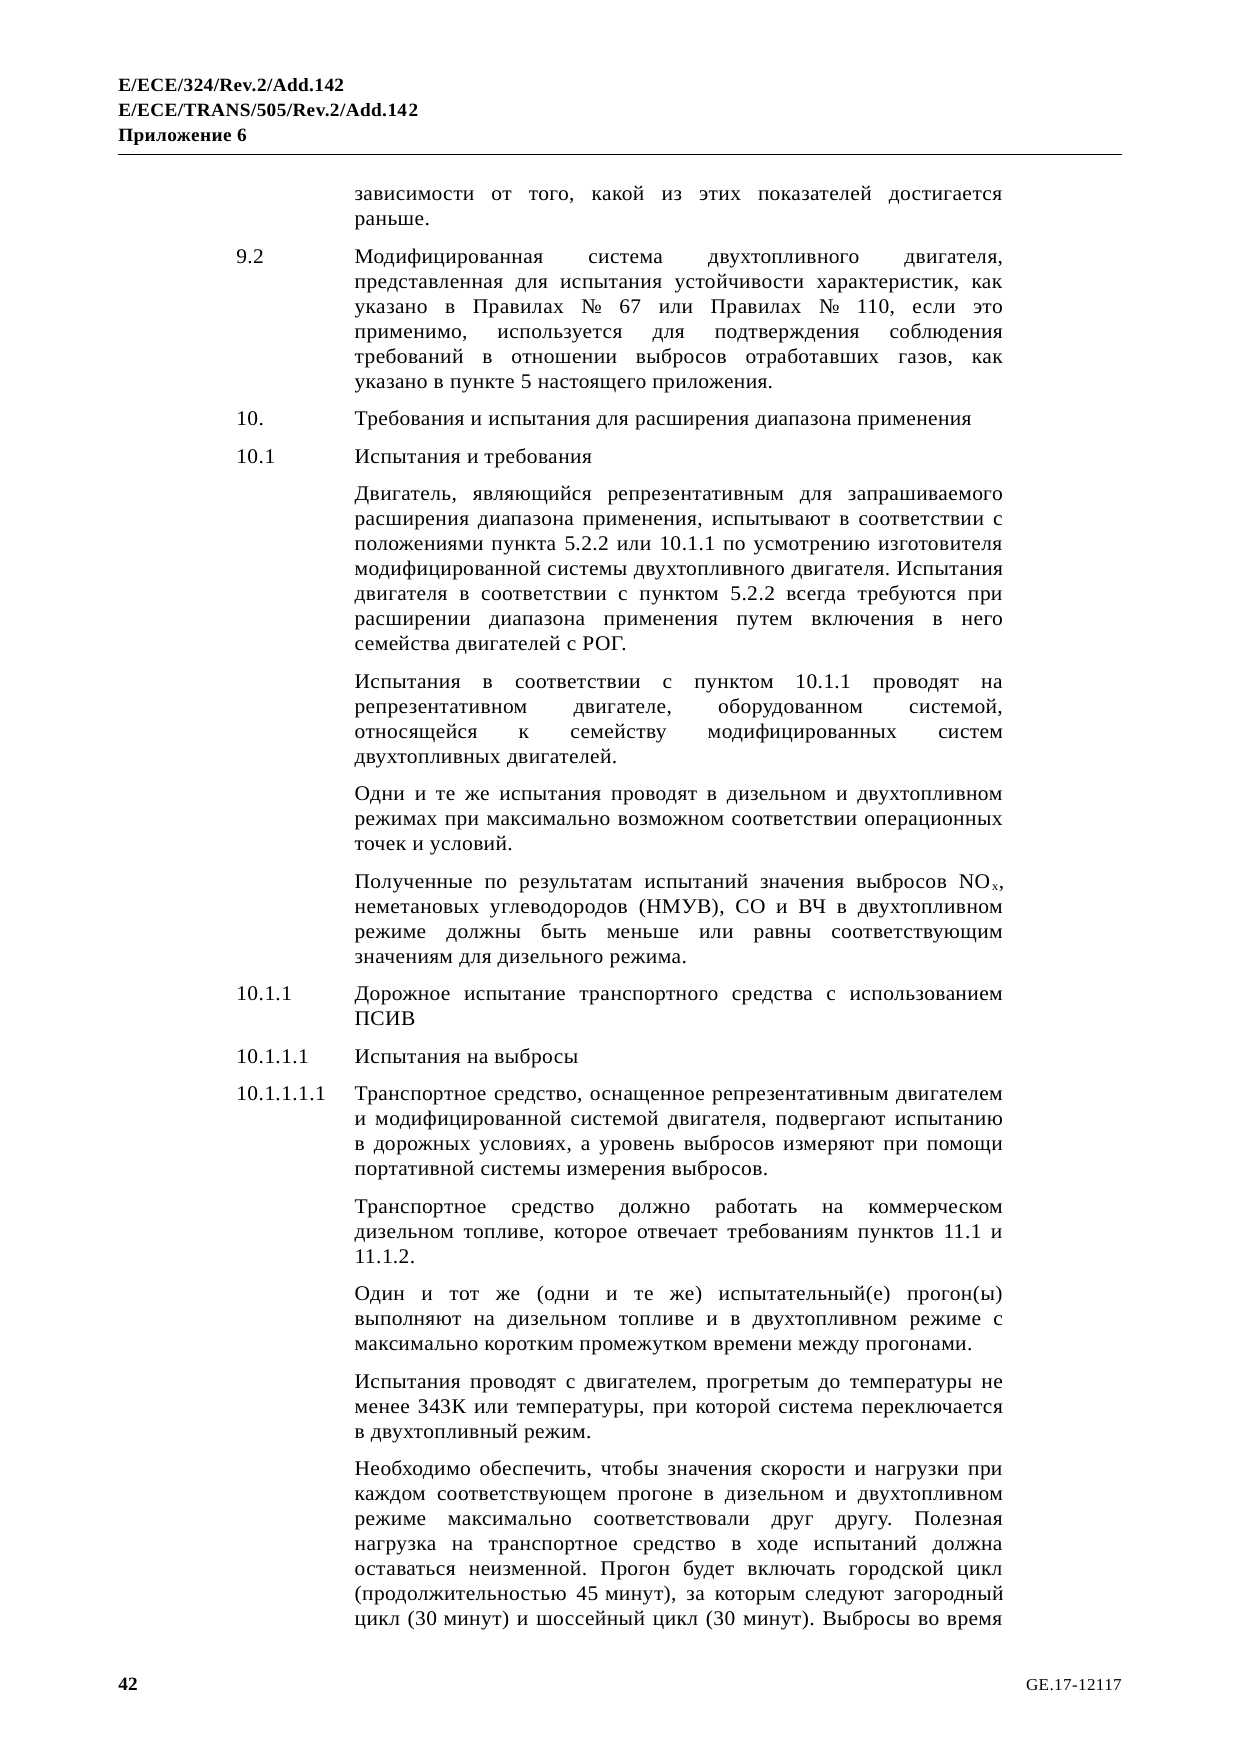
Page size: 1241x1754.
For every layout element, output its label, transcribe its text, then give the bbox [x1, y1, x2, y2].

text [236, 1455, 1004, 1630]
text 10.1 Испытания и требования [236, 443, 1004, 468]
text 10.1.1.1 Испытания на выбросы [236, 1043, 1004, 1068]
text Полученные по результатам испытаний значения выбросов NOх, неметановых углеводородов (НМУВ), CO и ВЧ в двухтопливном режиме должны быть меньше или равны соответствующим значениям для дизельного режима. [236, 868, 1004, 968]
text 9.2 Модифицированная система двухтопливного двигателя, представленная для испытания устойчивости характеристик, как указано в Правилах № 67 или Правилах № 110, если это применимо, используется для подтверждения соблюдения требований в отношении выбросов отработавших газов, как указано в пункте 5 настоящего приложения. [236, 243, 1004, 393]
text Одни и те же испытания проводят в дизельном и двухтопливном режимах при максимально возможном соответствии операционных точек и условий. [236, 780, 1004, 855]
text Испытания проводят с двигателем, прогретым до температуры не менее 343К или температуры, при которой система переключается в двухтопливный режим. [236, 1368, 1004, 1443]
text Транспортное средство должно работать на коммерческом дизельном топливе, которое отвечает требованиям пунктов 11.1 и 11.1.2. [236, 1193, 1004, 1268]
text 10.1.1 Дорожное испытание транспортного средства с использованием ПСИВ [236, 980, 1004, 1030]
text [236, 180, 1004, 230]
text 10.1.1.1.1 Транспортное средство, оснащенное репрезентативным двигателем и модифицированной системой двигателя, подвергают испытанию в дорожных условиях, а уровень выбросов измеряют при помощи портативной системы измерения выбросов. [236, 1080, 1004, 1180]
text Испытания в соответствии с пунктом 10.1.1 проводят на репрезентативном двигателе, оборудованном системой, относящейся к семейству модифицированных систем двухтопливных двигателей. [236, 668, 1004, 768]
text 10. Требования и испытания для расширения диапазона применения [236, 405, 1004, 430]
text Двигатель, являющийся репрезентативным для запрашиваемого расширения диапазона применения, испытывают в соответствии с положениями пункта 5.2.2 или 10.1.1 по усмотрению изготовителя модифицированной системы двухтопливного двигателя. Испытания двигателя в соответствии с пунктом 5.2.2 всегда требуются при расширении диапазона применения путем включения в него семейства двигателей с РОГ. [236, 480, 1004, 655]
text Один и тот же (одни и те же) испытательный(е) прогон(ы) выполняют на дизельном топливе и в двухтопливном режиме с максимально коротким промежутком времени между прогонами. [236, 1280, 1004, 1355]
